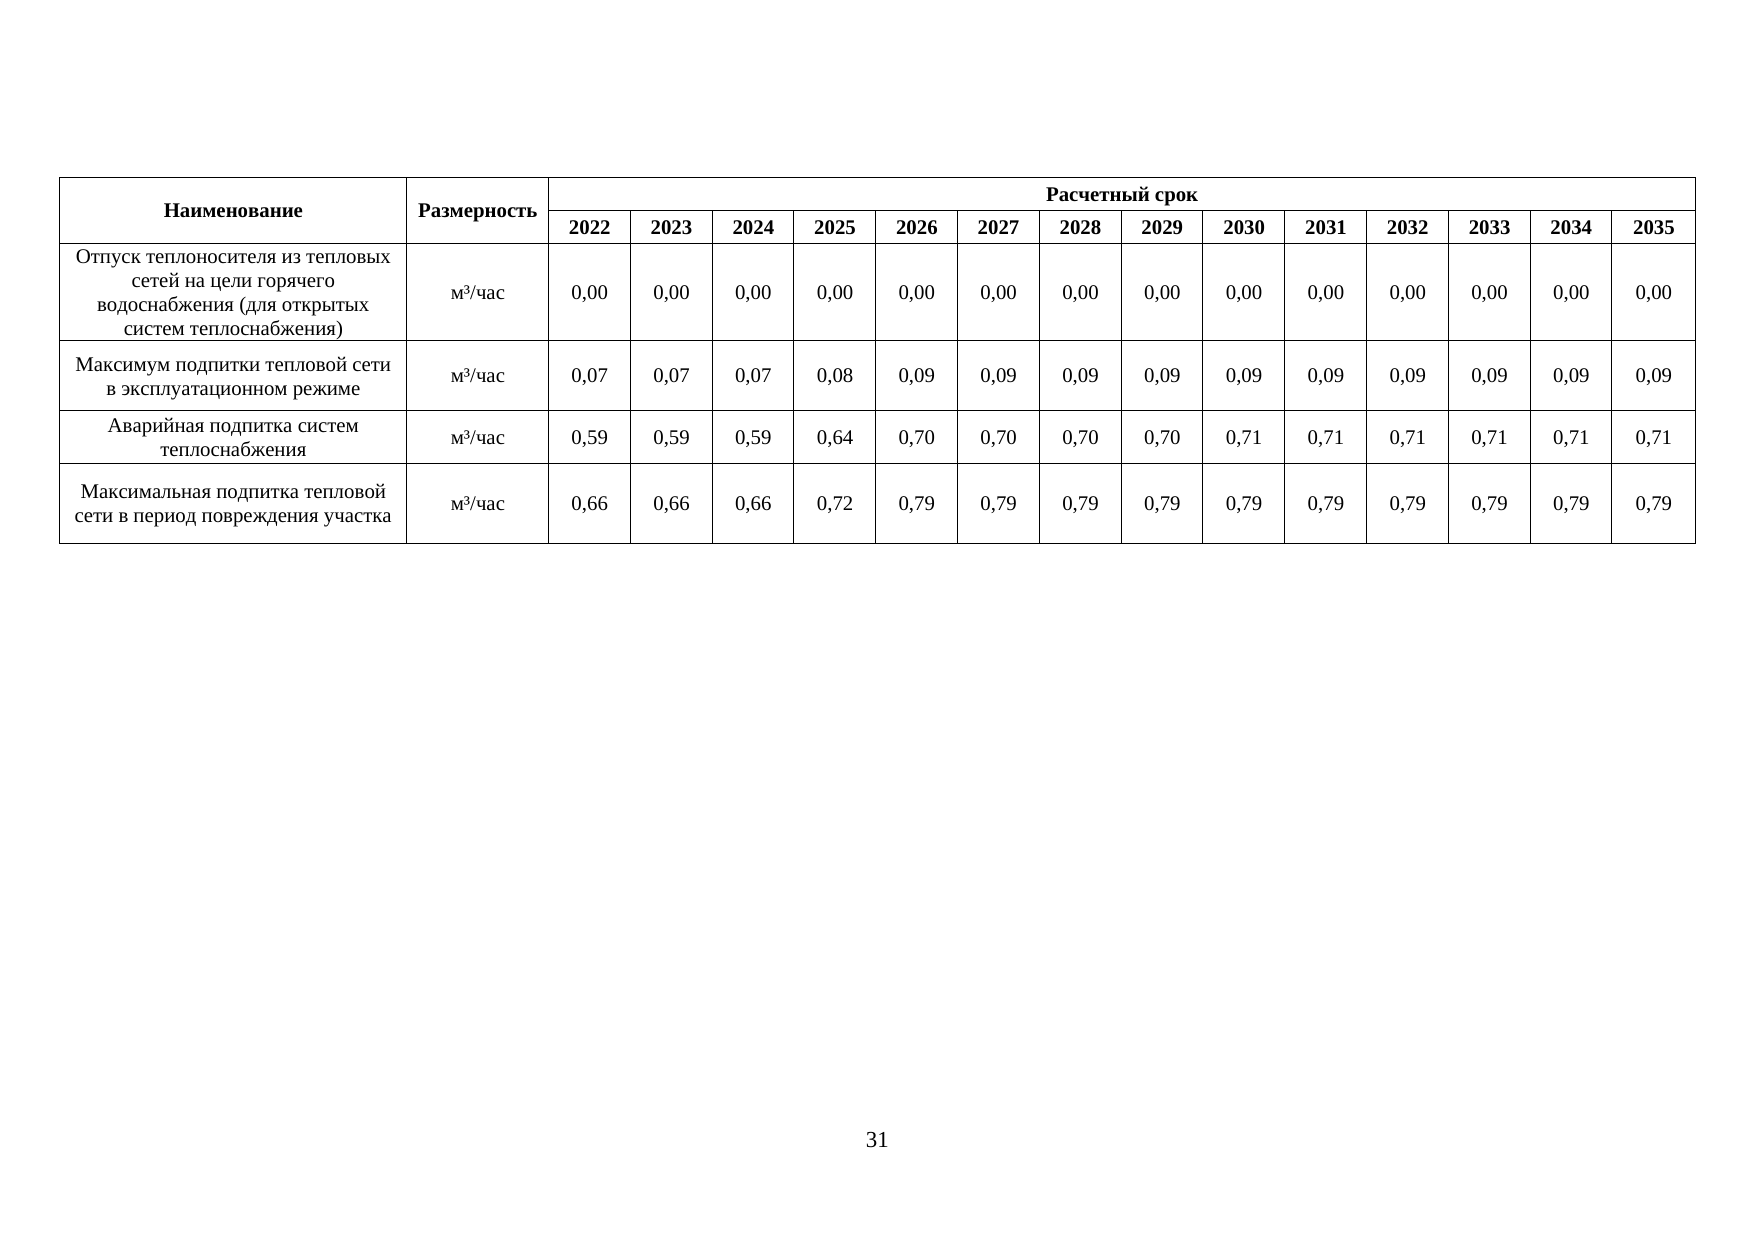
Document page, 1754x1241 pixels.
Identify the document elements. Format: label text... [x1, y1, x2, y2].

table_cell 0,09 [1612, 341, 1695, 410]
table_cell 0,00 [1203, 244, 1284, 340]
table_cell 2029 [1122, 211, 1202, 243]
table_cell Отпуск теплоносителя из тепловых сетей на цели горячего водоснабжения (для открытых систем теплоснабжения) [60, 244, 406, 340]
table_cell 0,07 [549, 341, 630, 410]
table_cell 0,00 [794, 244, 875, 340]
table_cell 0,09 [876, 341, 957, 410]
table_cell 0,71 [1203, 411, 1284, 463]
table_cell Максимум подпитки тепловой сети в эксплуатационном режиме [60, 341, 406, 410]
table_cell 0,70 [876, 411, 957, 463]
table_cell 0,79 [1040, 464, 1121, 543]
table_cell 0,00 [549, 244, 630, 340]
table_cell м³/час [407, 244, 548, 340]
table_cell 0,09 [1449, 341, 1530, 410]
table_cell 0,79 [1612, 464, 1695, 543]
table_cell 0,70 [1040, 411, 1121, 463]
table_cell 0,66 [631, 464, 712, 543]
table_cell 0,71 [1531, 411, 1611, 463]
table_cell 0,09 [1203, 341, 1284, 410]
table_cell 2031 [1285, 211, 1366, 243]
table_cell 0,07 [631, 341, 712, 410]
table_cell 0,00 [958, 244, 1039, 340]
table_cell 2030 [1203, 211, 1284, 243]
table_cell м³/час [407, 411, 548, 463]
table_cell 0,71 [1449, 411, 1530, 463]
table_cell 2028 [1040, 211, 1121, 243]
table_cell 0,08 [794, 341, 875, 410]
table_cell 0,79 [876, 464, 957, 543]
table_cell 0,70 [958, 411, 1039, 463]
table_cell 2026 [876, 211, 957, 243]
table_header Размерность [407, 178, 548, 243]
table_cell 0,72 [794, 464, 875, 543]
table_cell 0,00 [1367, 244, 1448, 340]
table_cell 0,79 [1449, 464, 1530, 543]
table_cell 0,09 [1285, 341, 1366, 410]
table_cell 0,00 [1612, 244, 1695, 340]
table_cell 0,79 [1203, 464, 1284, 543]
table_cell 0,71 [1285, 411, 1366, 463]
table_cell 2027 [958, 211, 1039, 243]
table_cell 0,09 [1367, 341, 1448, 410]
table_cell 0,71 [1612, 411, 1695, 463]
table_cell 0,66 [549, 464, 630, 543]
table_cell 0,00 [1449, 244, 1530, 340]
table_cell 0,79 [1531, 464, 1611, 543]
table_cell 0,00 [713, 244, 793, 340]
table_cell м³/час [407, 464, 548, 543]
table_cell 0,70 [1122, 411, 1202, 463]
table_cell 0,59 [549, 411, 630, 463]
table_cell 0,09 [1531, 341, 1611, 410]
table_cell м³/час [407, 341, 548, 410]
table_header Расчетный срок [549, 178, 1695, 210]
table_cell 0,71 [1367, 411, 1448, 463]
table_cell 0,79 [958, 464, 1039, 543]
table_cell 2035 [1612, 211, 1695, 243]
table_cell Максимальная подпитка тепловой сети в период повреждения участка [60, 464, 406, 543]
table_cell 2032 [1367, 211, 1448, 243]
table_cell Аварийная подпитка систем теплоснабжения [60, 411, 406, 463]
table_cell 0,79 [1285, 464, 1366, 543]
table_cell 0,79 [1122, 464, 1202, 543]
table_cell 2025 [794, 211, 875, 243]
table_cell 0,66 [713, 464, 793, 543]
table_cell 2023 [631, 211, 712, 243]
table_cell 0,00 [1122, 244, 1202, 340]
table_cell 0,59 [713, 411, 793, 463]
table_cell 0,00 [1285, 244, 1366, 340]
table_cell 0,00 [631, 244, 712, 340]
table_cell 0,79 [1367, 464, 1448, 543]
table_cell 2022 [549, 211, 630, 243]
table_cell 0,59 [631, 411, 712, 463]
table_cell 0,07 [713, 341, 793, 410]
table_cell 0,09 [1122, 341, 1202, 410]
table_cell 0,09 [958, 341, 1039, 410]
table_cell 0,64 [794, 411, 875, 463]
table_cell 0,09 [1040, 341, 1121, 410]
table_cell 2033 [1449, 211, 1530, 243]
table_header Наименование [60, 178, 406, 243]
table_cell 2024 [713, 211, 793, 243]
table_cell 0,00 [1531, 244, 1611, 340]
table_cell 2034 [1531, 211, 1611, 243]
table_cell 0,00 [1040, 244, 1121, 340]
table_cell 0,00 [876, 244, 957, 340]
